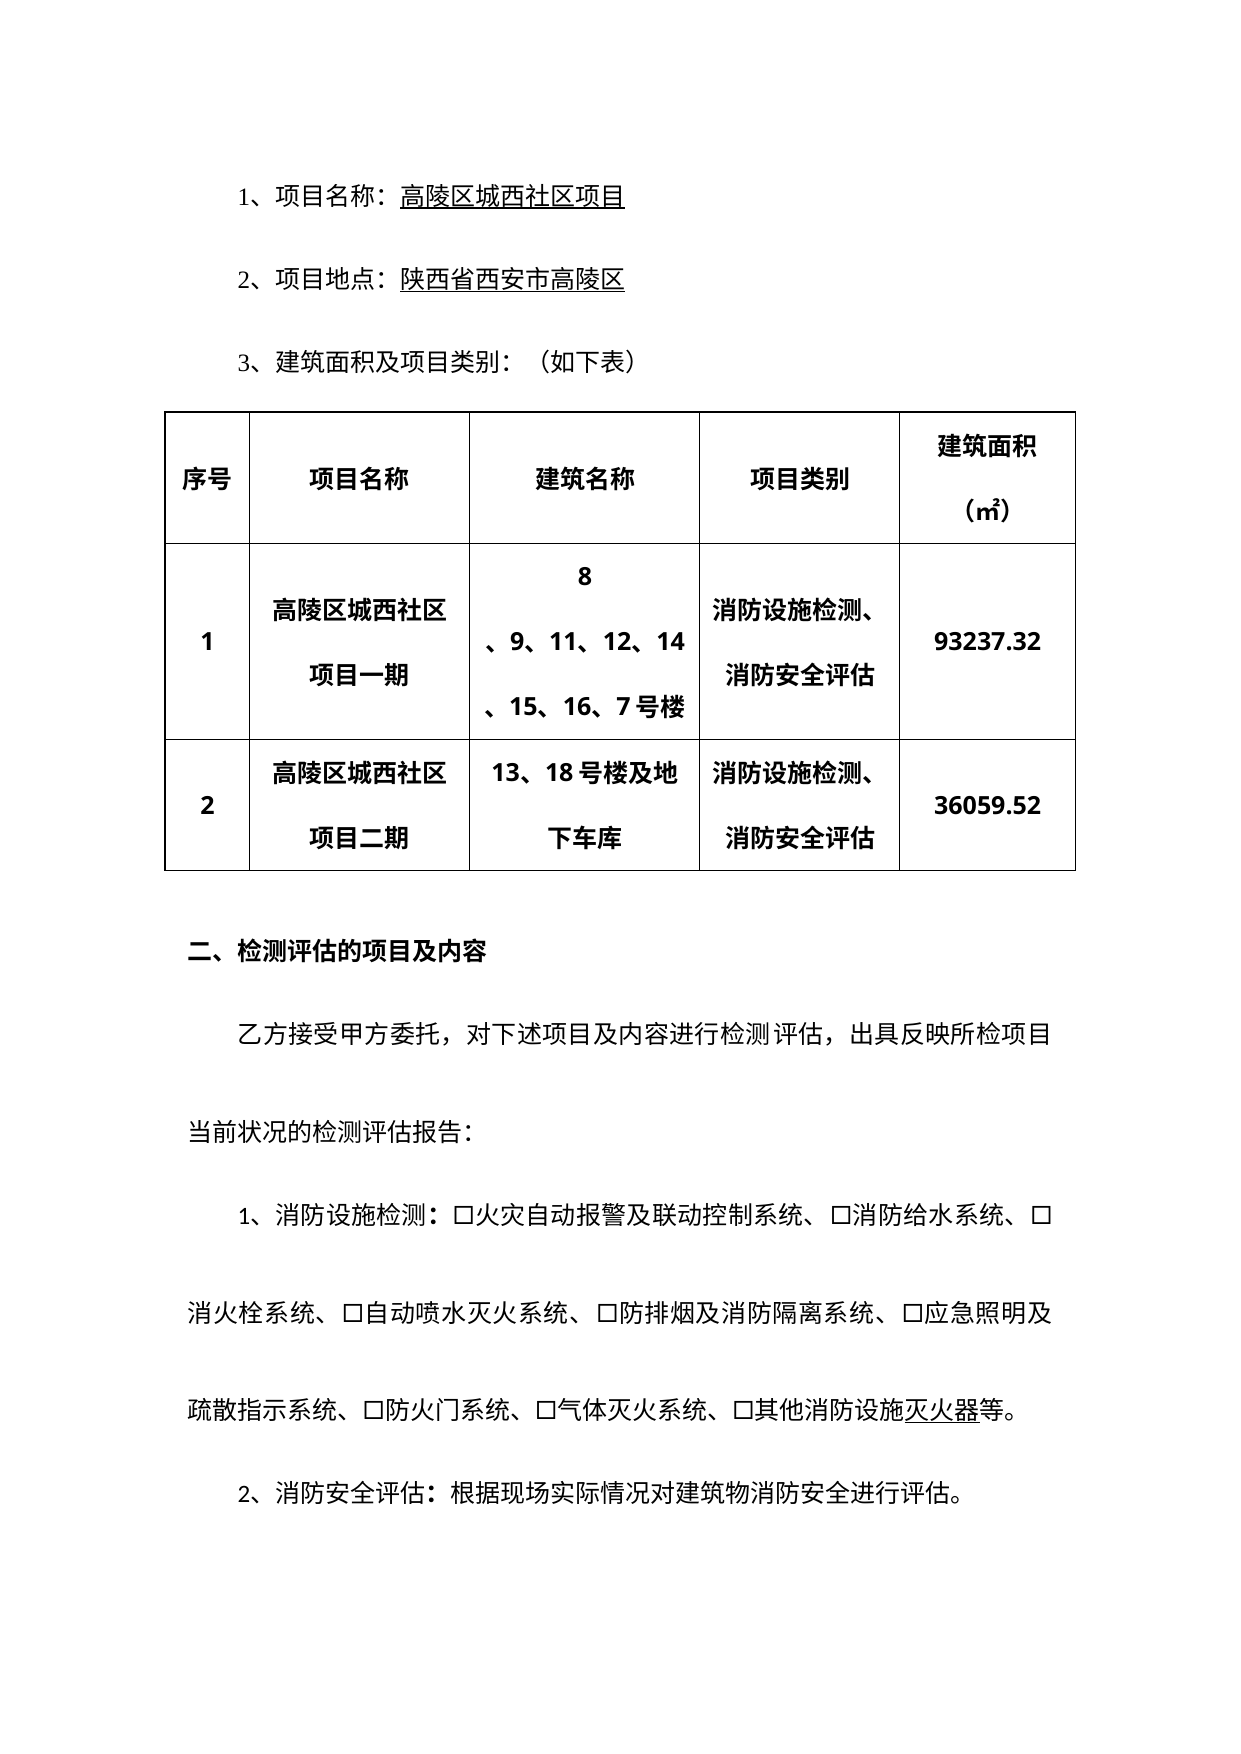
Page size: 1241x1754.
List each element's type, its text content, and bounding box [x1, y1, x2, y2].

list 1、项目名称：高陵区城西社区项目 [187, 162, 1053, 227]
list 3、建筑面积及项目类别：（如下表） [187, 328, 1053, 393]
table_cell 1 [166, 544, 249, 738]
table_header 项目类别 [700, 413, 899, 542]
table_cell 消防设施检测、 消防安全评估 [700, 740, 899, 869]
table_cell 2 [166, 740, 249, 869]
table_cell 93237.32 [900, 544, 1075, 738]
table_cell 13、18号楼及地下车库 [470, 740, 699, 869]
list 二、检测评估的项目及内容 [187, 917, 1053, 982]
list 2、消防安全评估：根据现场实际情况对建筑物消防安全进行评估。 [187, 1459, 1053, 1524]
list 消防设施检测：火灾自动报警及联动控制系统、消防给水系统、消火栓系统、自动喷水灭火系统、防排烟及消防隔离系统、应急照明及疏散指示系统、防火门系统、气体灭火系统、其他消防设施灭火器等。 [187, 1181, 1053, 1441]
table_header 建筑名称 [470, 413, 699, 542]
table_header 建筑面积（㎡） [900, 413, 1075, 542]
table_cell 36059.52 [900, 740, 1075, 869]
table_cell 消防设施检测、 消防安全评估 [700, 544, 899, 738]
table_header 项目名称 [250, 413, 469, 542]
table_cell 8、9、11、12、14、15、16、7号楼 [470, 544, 699, 738]
table_cell 高陵区城西社区项目二期 [250, 740, 469, 869]
table_cell 高陵区城西社区项目一期 [250, 544, 469, 738]
table_header 序号 [166, 413, 249, 542]
text 2、项目地点：陕西省西安市高陵区 [187, 245, 1053, 310]
text 乙方接受甲方委托，对下述项目及内容进行检测评估，出具反映所检项目当前状况的检测评估报告： [187, 1001, 1053, 1163]
